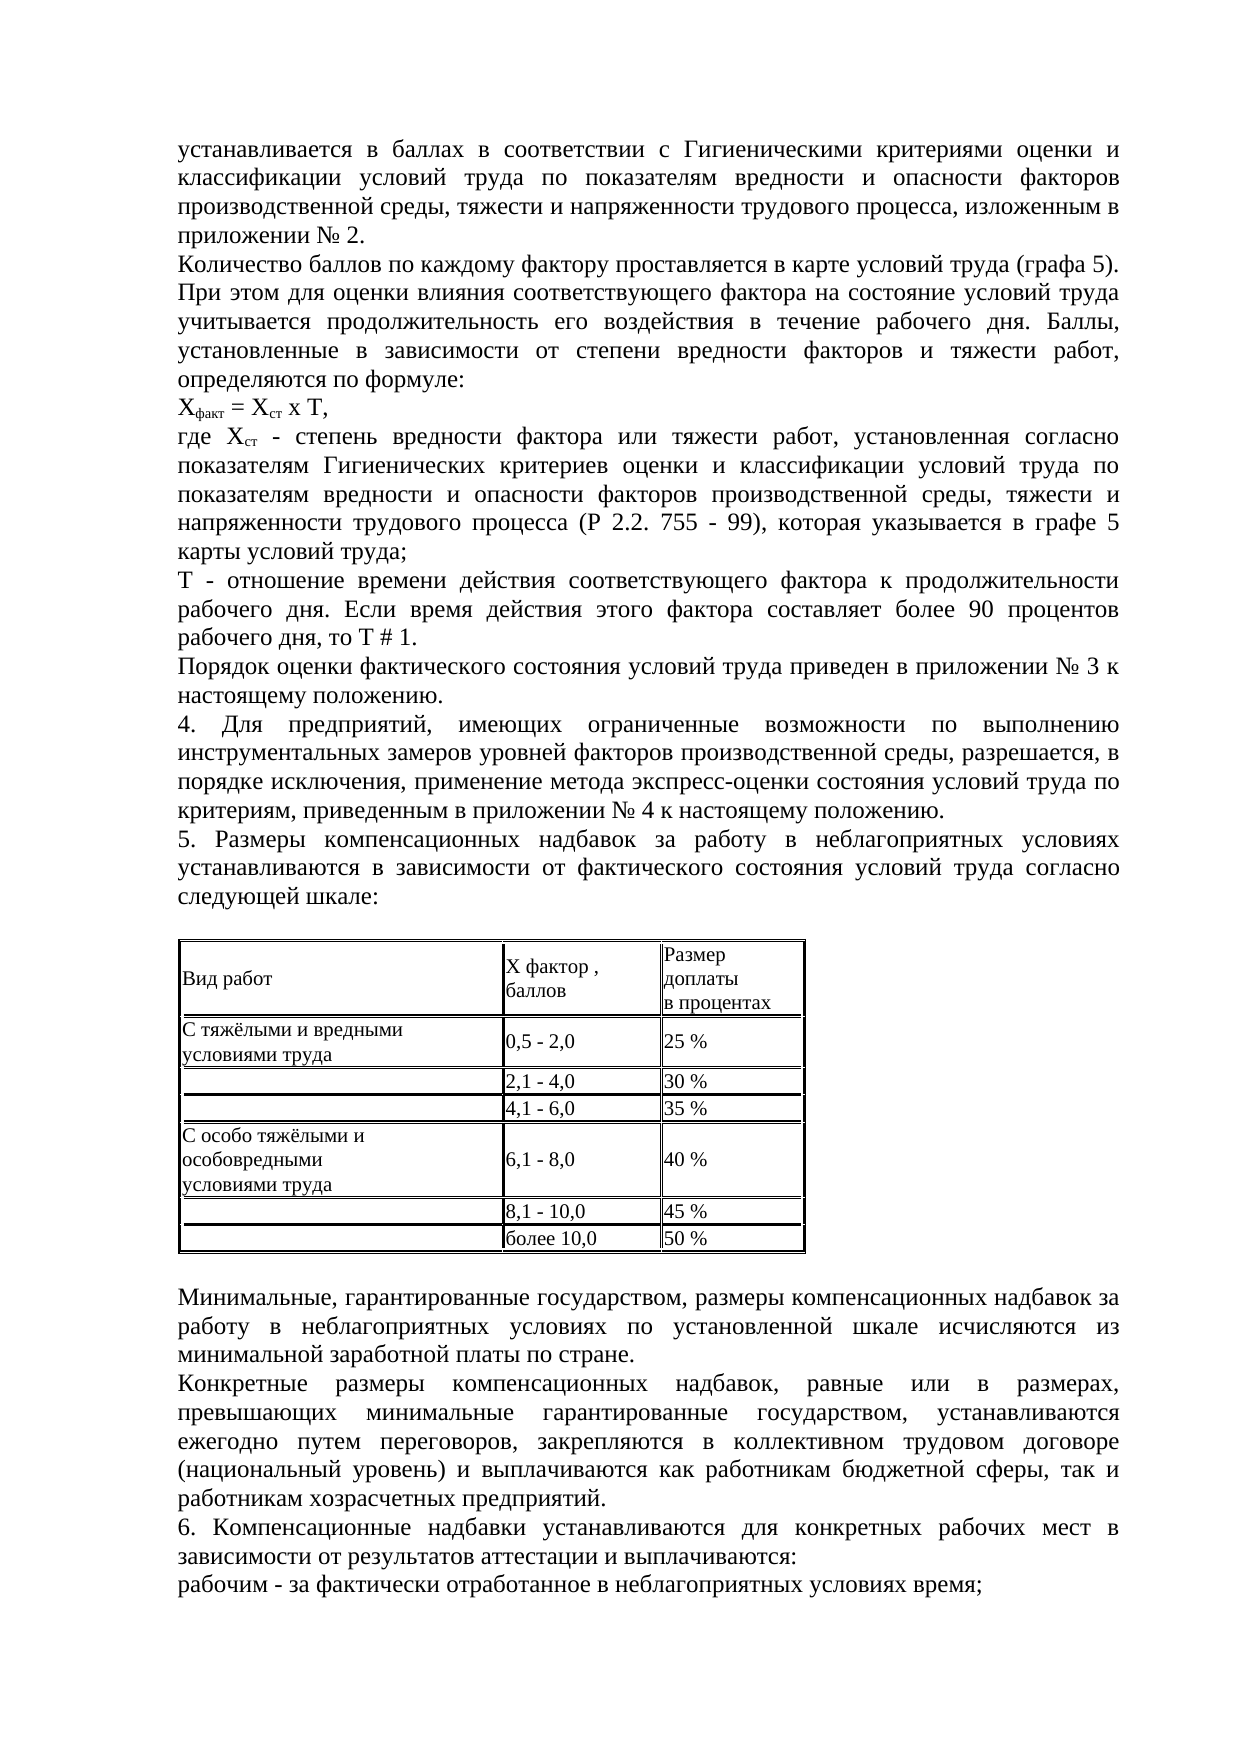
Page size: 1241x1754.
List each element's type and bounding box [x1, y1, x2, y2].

table_cell [162, 118, 1136, 1614]
